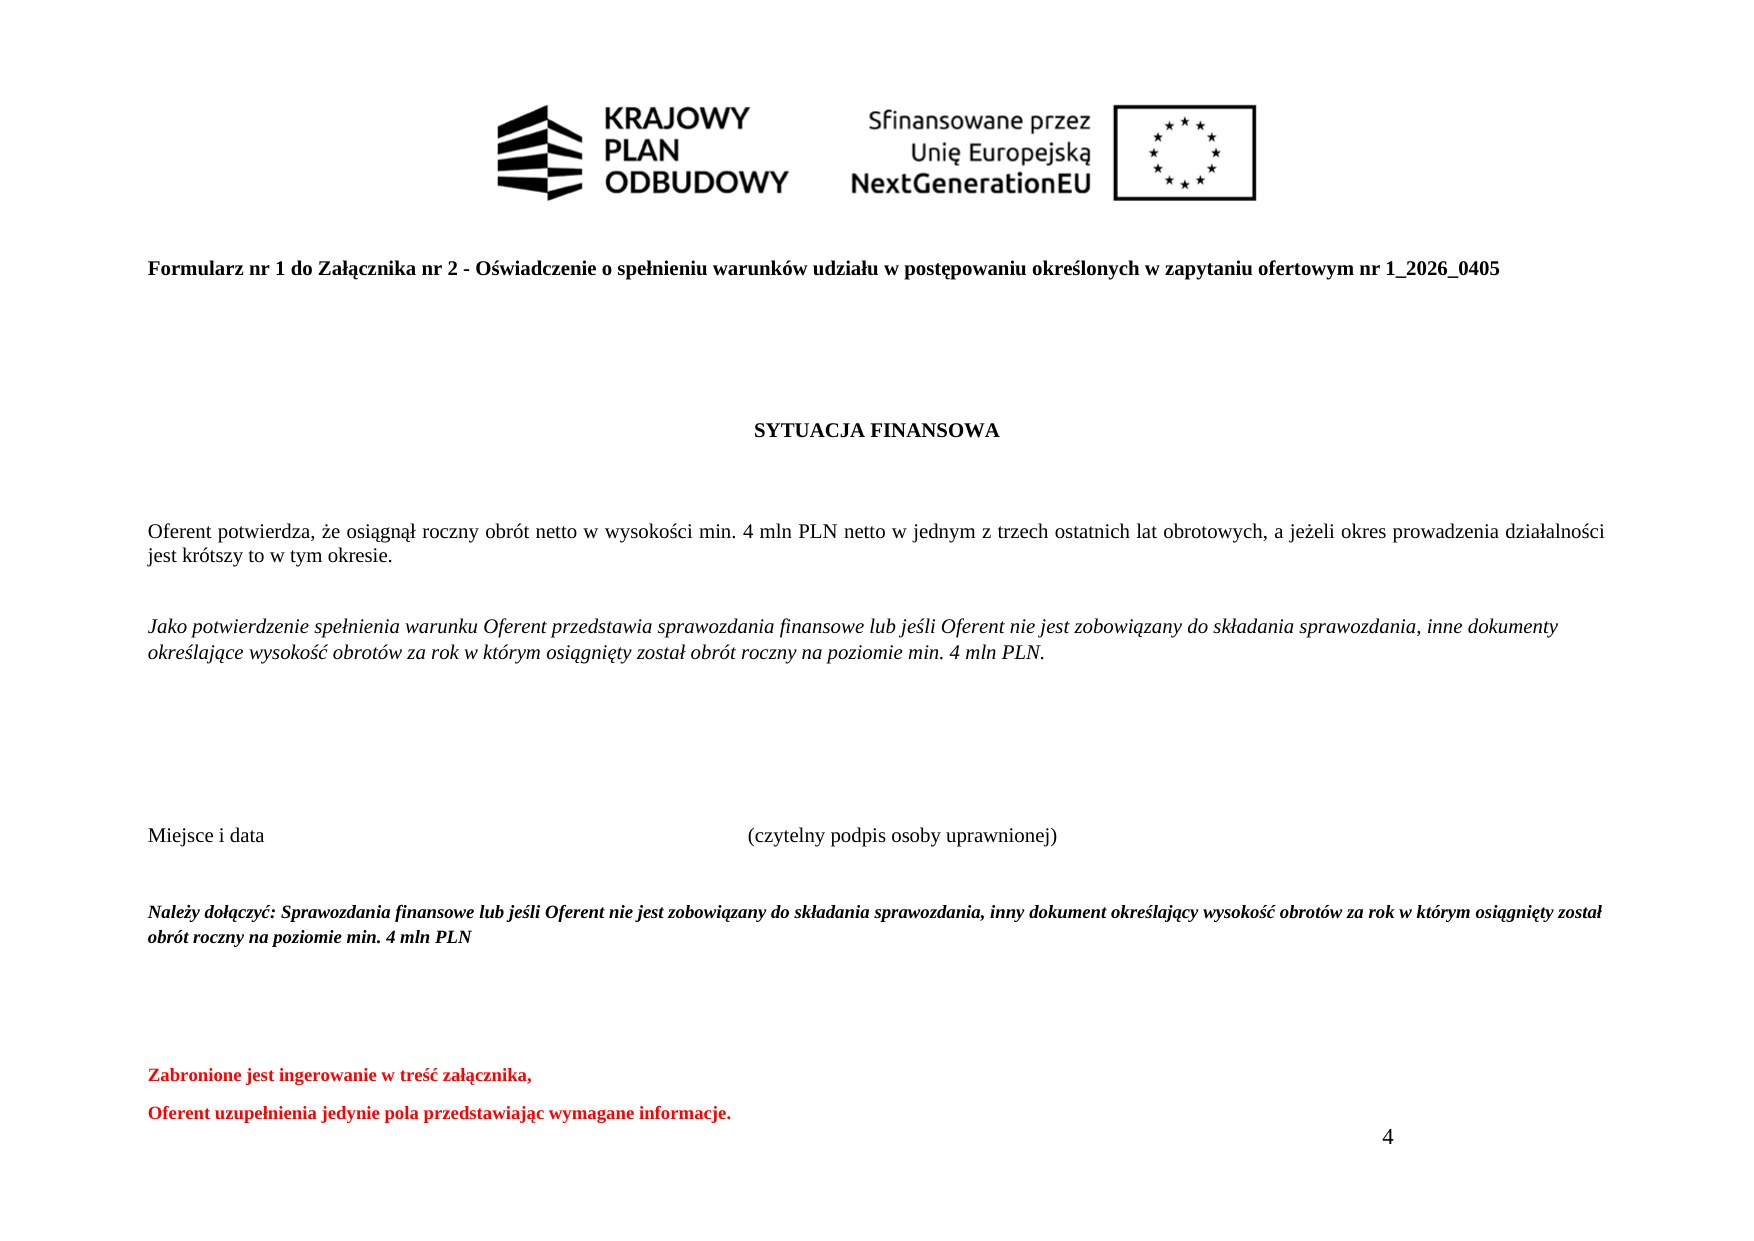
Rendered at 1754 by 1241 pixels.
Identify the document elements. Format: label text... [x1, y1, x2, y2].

subtitle Formularz nr 1 do Załącznika nr 2 - Oświadczenie o spełnieniu warunków udziału w postępowaniu określonych w zapytaniu ofertowym nr 1_2026_0405 [148, 256, 1606, 280]
text Miejsce i data (czytelny podpis osoby uprawnionej) [148, 823, 1606, 847]
text Jako potwierdzenie spełnienia warunku Oferent przedstawia sprawozdania finansowe lub jeśli Oferent nie jest zobowiązany do składania sprawozdania, inne dokumenty określające wysokość obrotów za rok w którym osiągnięty został obrót roczny na poziomie min. 4 mln PLN. [148, 614, 1606, 664]
text Należy dołączyć: Sprawozdania finansowe lub jeśli Oferent nie jest zobowiązany do składania sprawozdania, inny dokument określający wysokość obrotów za rok w którym osiągnięty został obrót roczny na poziomie min. 4 mln PLN [148, 901, 1606, 947]
picture [466, 73, 1288, 233]
subtitle Oferent potwierdza, że osiągnął roczny obrót netto w wysokości min. 4 mln PLN netto w jednym z trzech ostatnich lat obrotowych, a jeżeli okres prowadzenia działalności jest krótszy to w tym okresie. [148, 519, 1606, 567]
subtitle SYTUACJA FINANSOWA [148, 418, 1606, 442]
